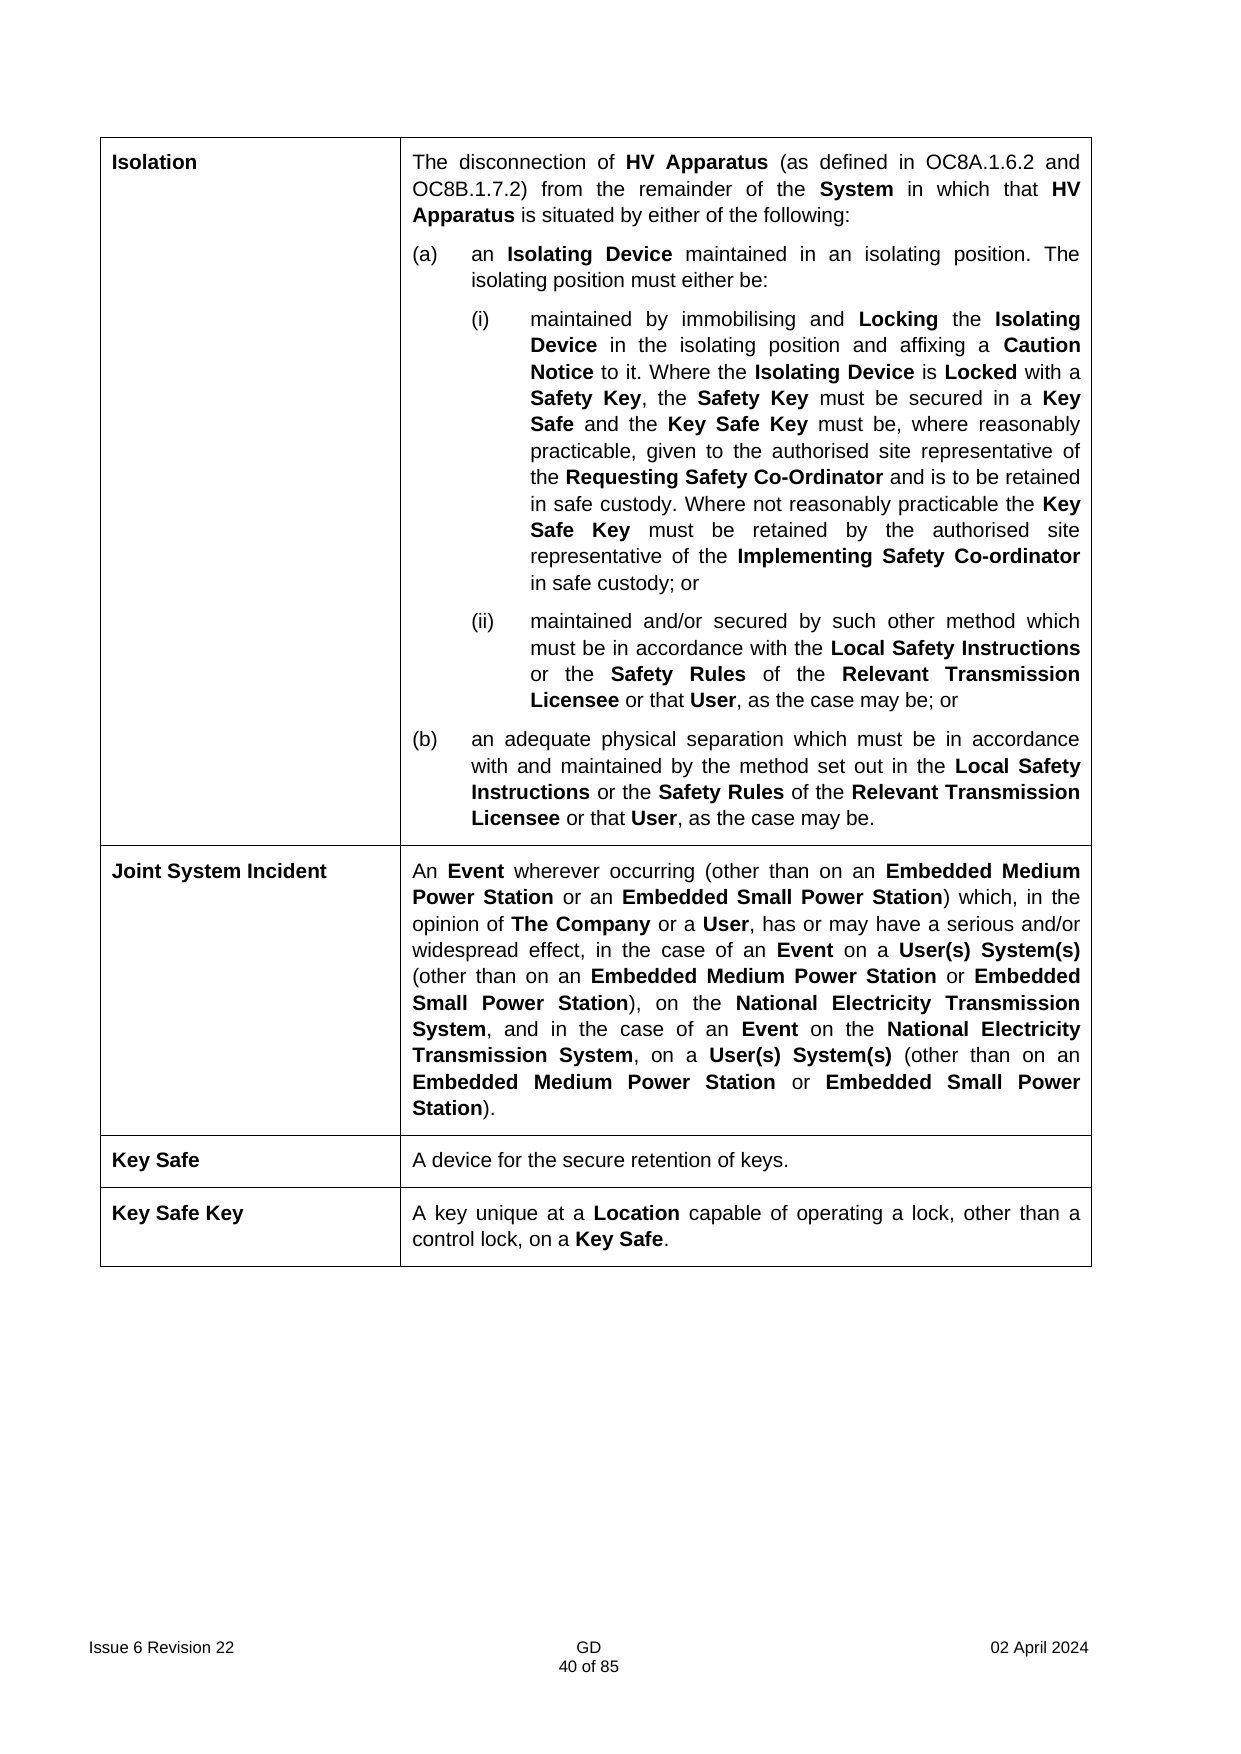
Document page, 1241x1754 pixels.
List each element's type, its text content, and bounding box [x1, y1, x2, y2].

table_cell Joint System Incident [101, 846, 400, 1135]
table_cell An Event wherever occurring (other than on an Embedded Medium Power Station or an Embedded Small Power Station) which, in the opinion of The Company or a User, has or may have a serious and/or widespread effect, in the case of an Event on a User(s) System(s) (other than on an Embedded Medium Power Station or Embedded Small Power Station), on the National Electricity Transmission System, and in the case of an Event on the National Electricity Transmission System, on a User(s) System(s) (other than on an Embedded Medium Power Station or Embedded Small Power Station). [401, 846, 1091, 1135]
table_cell The disconnection of HV Apparatus (as defined in OC8A.1.6.2 and OC8B.1.7.2) from the remainder of the System in which that HV Apparatus is situated by either of the following: (a) an Isolating Device maintained in an isolating position. The isolating position must either be: (i) maintained by immobilising and Locking the Isolating Device in the isolating position and affixing a Caution Notice to it. Where the Isolating Device is Locked with a Safety Key, the Safety Key must be secured in a Key Safe and the Key Safe Key must be, where reasonably practicable, given to the authorised site representative of the Requesting Safety Co-Ordinator and is to be retained in safe custody. Where not reasonably practicable the Key Safe Key must be retained by the authorised site representative of the Implementing Safety Co-ordinator in safe custody; or (ii) maintained and/or secured by such other method which must be in accordance with the Local Safety Instructions or the Safety Rules of the Relevant Transmission Licensee or that User, as the case may be; or (b) an adequate physical separation which must be in accordance with and maintained by the method set out in the Local Safety Instructions or the Safety Rules of the Relevant Transmission Licensee or that User, as the case may be. [401, 138, 1091, 845]
table_cell Key Safe Key [101, 1188, 400, 1266]
table_cell A device for the secure retention of keys. [401, 1136, 1091, 1187]
table_cell Isolation [101, 138, 400, 845]
table_cell Key Safe [101, 1136, 400, 1187]
table_cell A key unique at a Location capable of operating a lock, other than a control lock, on a Key Safe. [401, 1188, 1091, 1266]
